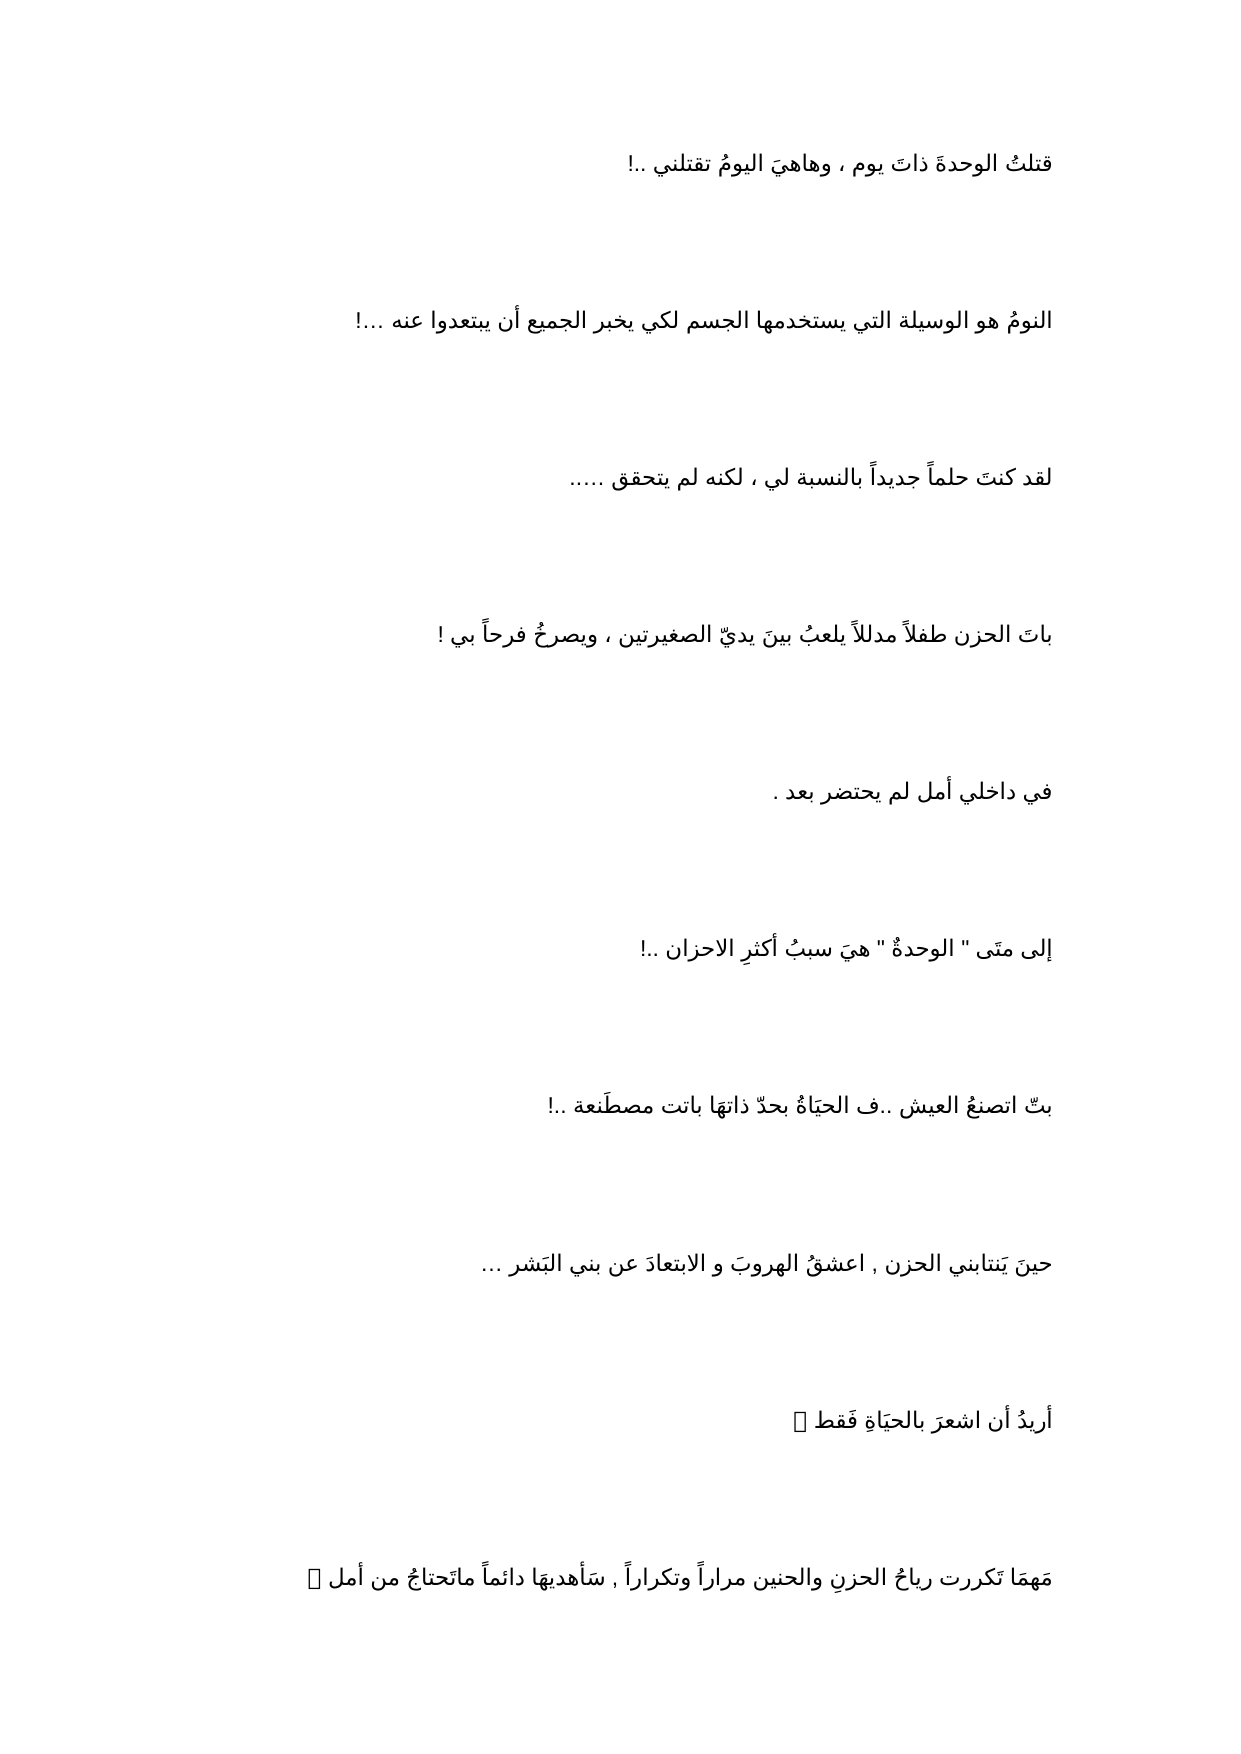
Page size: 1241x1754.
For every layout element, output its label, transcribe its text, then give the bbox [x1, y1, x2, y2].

text النومُ هو الوسيلة التي يستخدمها الجسم لكي يخبر الجميع أن يبتعدوا عنه …! [187, 307, 1053, 333]
text حينَ يَنتابني الحزن , اعشقُ الهروبَ و الابتعادَ عن بني البَشر … [187, 1249, 1053, 1276]
text في داخلي أمل لم يحتضر بعد . [187, 778, 1053, 805]
text أريدُ أن اشعرَ بالحيَاةِ فَقط [187, 1407, 1053, 1433]
text قتلتُ الوحدةَ ذاتَ يوم ، وهاهيَ اليومُ تقتلني ..! [187, 150, 1053, 176]
text إلى متَى " الوحدةٌ " هيَ سببُ أكثرِ الاحزان ..! [187, 935, 1053, 962]
text لقد كنتَ حلماً جديداً بالنسبة لي ، لكنه لم يتحقق ….. [187, 464, 1053, 491]
text باتَ الحزن طفلاً مدللاً يلعبُ بينَ يديّ الصغيرتين ، ويصرخُ فرحاً بي ! [187, 621, 1053, 648]
text مَهمَا تَكررت رياحُ الحزنِ والحنين مراراً وتكراراً , سَأهديهَا دائماً ماتَحتاجُ من أمل [187, 1564, 1053, 1591]
text بتّ اتصنعُ العيش ..ف الحيَاةُ بحدّ ذاتهَا باتت مصطَنعة ..! [187, 1092, 1053, 1119]
